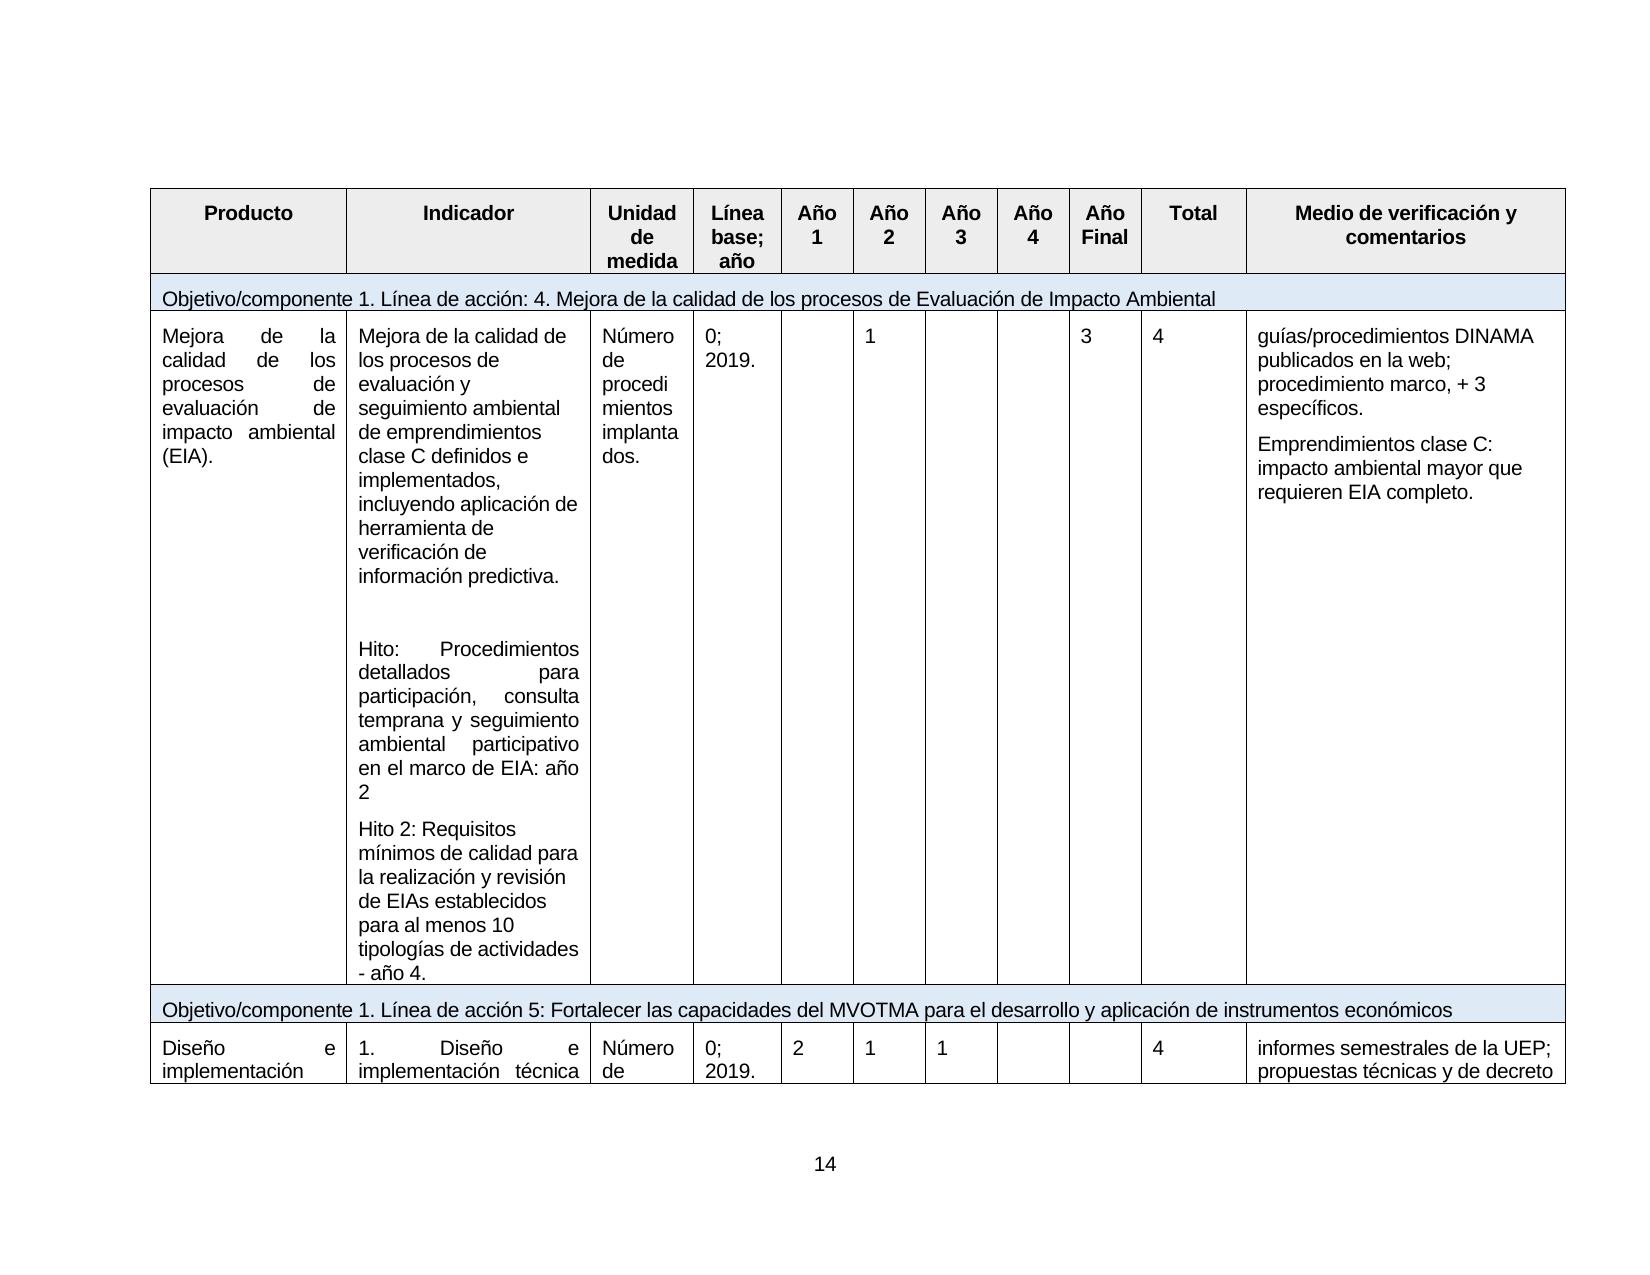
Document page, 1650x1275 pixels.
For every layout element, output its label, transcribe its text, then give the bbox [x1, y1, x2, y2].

table_header Unidad de medida [591, 189, 693, 273]
table_header Total [1142, 189, 1246, 273]
table_header Año 4 [998, 189, 1069, 273]
table_cell Número de documentos. [591, 1023, 693, 1083]
table_header Línea base; año [694, 189, 781, 273]
table_cell Número de procedimientos implantados. [591, 311, 693, 984]
table_cell Objetivo/componente 1. Línea de acción: 4. Mejora de la calidad de los procesos de Evaluación de Impacto Ambiental [151, 274, 1565, 310]
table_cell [1247, 1023, 1565, 1083]
table_cell [998, 1023, 1069, 1083]
table_header Indicador [347, 189, 590, 273]
table_cell 1 [926, 1023, 997, 1083]
table_header Año Final [1070, 189, 1141, 273]
table_cell 3 [1070, 311, 1141, 984]
table_header Año 1 [782, 189, 853, 273]
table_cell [151, 1023, 346, 1083]
table_header Año 3 [926, 189, 997, 273]
table_cell 4 [1142, 1023, 1246, 1083]
table_cell 2 [782, 1023, 853, 1083]
table_cell [1070, 1023, 1141, 1083]
table_cell 1 [854, 311, 925, 984]
table_cell Mejora de la calidad de los procesos de evaluación y seguimiento ambiental de emprendimientos clase C definidos e implementados, incluyendo aplicación de herramienta de verificación de información predictiva. Hito: Procedimientos detallados para participación, consulta temprana y seguimiento ambiental participativo en el marco de EIA: año 2 Hito 2: Requisitos mínimos de calidad para la realización y revisión de EIAs establecidos para al menos 10 tipologías de actividades - año 4. [347, 311, 590, 984]
table_cell [998, 311, 1069, 984]
table_cell guías/procedimientos DINAMA publicados en la web; procedimiento marco, + 3 específicos. Emprendimientos clase C: impacto ambiental mayor que requieren EIA completo. [1247, 311, 1565, 984]
table_header Producto [151, 189, 346, 273]
table_cell Objetivo/componente 1. Línea de acción 5: Fortalecer las capacidades del MVOTMA para el desarrollo y aplicación de instrumentos económicos [151, 985, 1565, 1022]
table_cell 1 [854, 1023, 925, 1083]
table_header Año 2 [854, 189, 925, 273]
table_cell [782, 311, 853, 984]
table_cell 0; 2019. [694, 1023, 781, 1083]
table_header Medio de verificación y comentarios [1247, 189, 1565, 273]
table_cell 0; 2019. [694, 311, 781, 984]
table_cell 4 [1142, 311, 1246, 984]
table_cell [347, 1023, 590, 1083]
table_cell Mejora de la calidad de los procesos de evaluación de impacto ambiental (EIA). [151, 311, 346, 984]
table_cell [926, 311, 997, 984]
